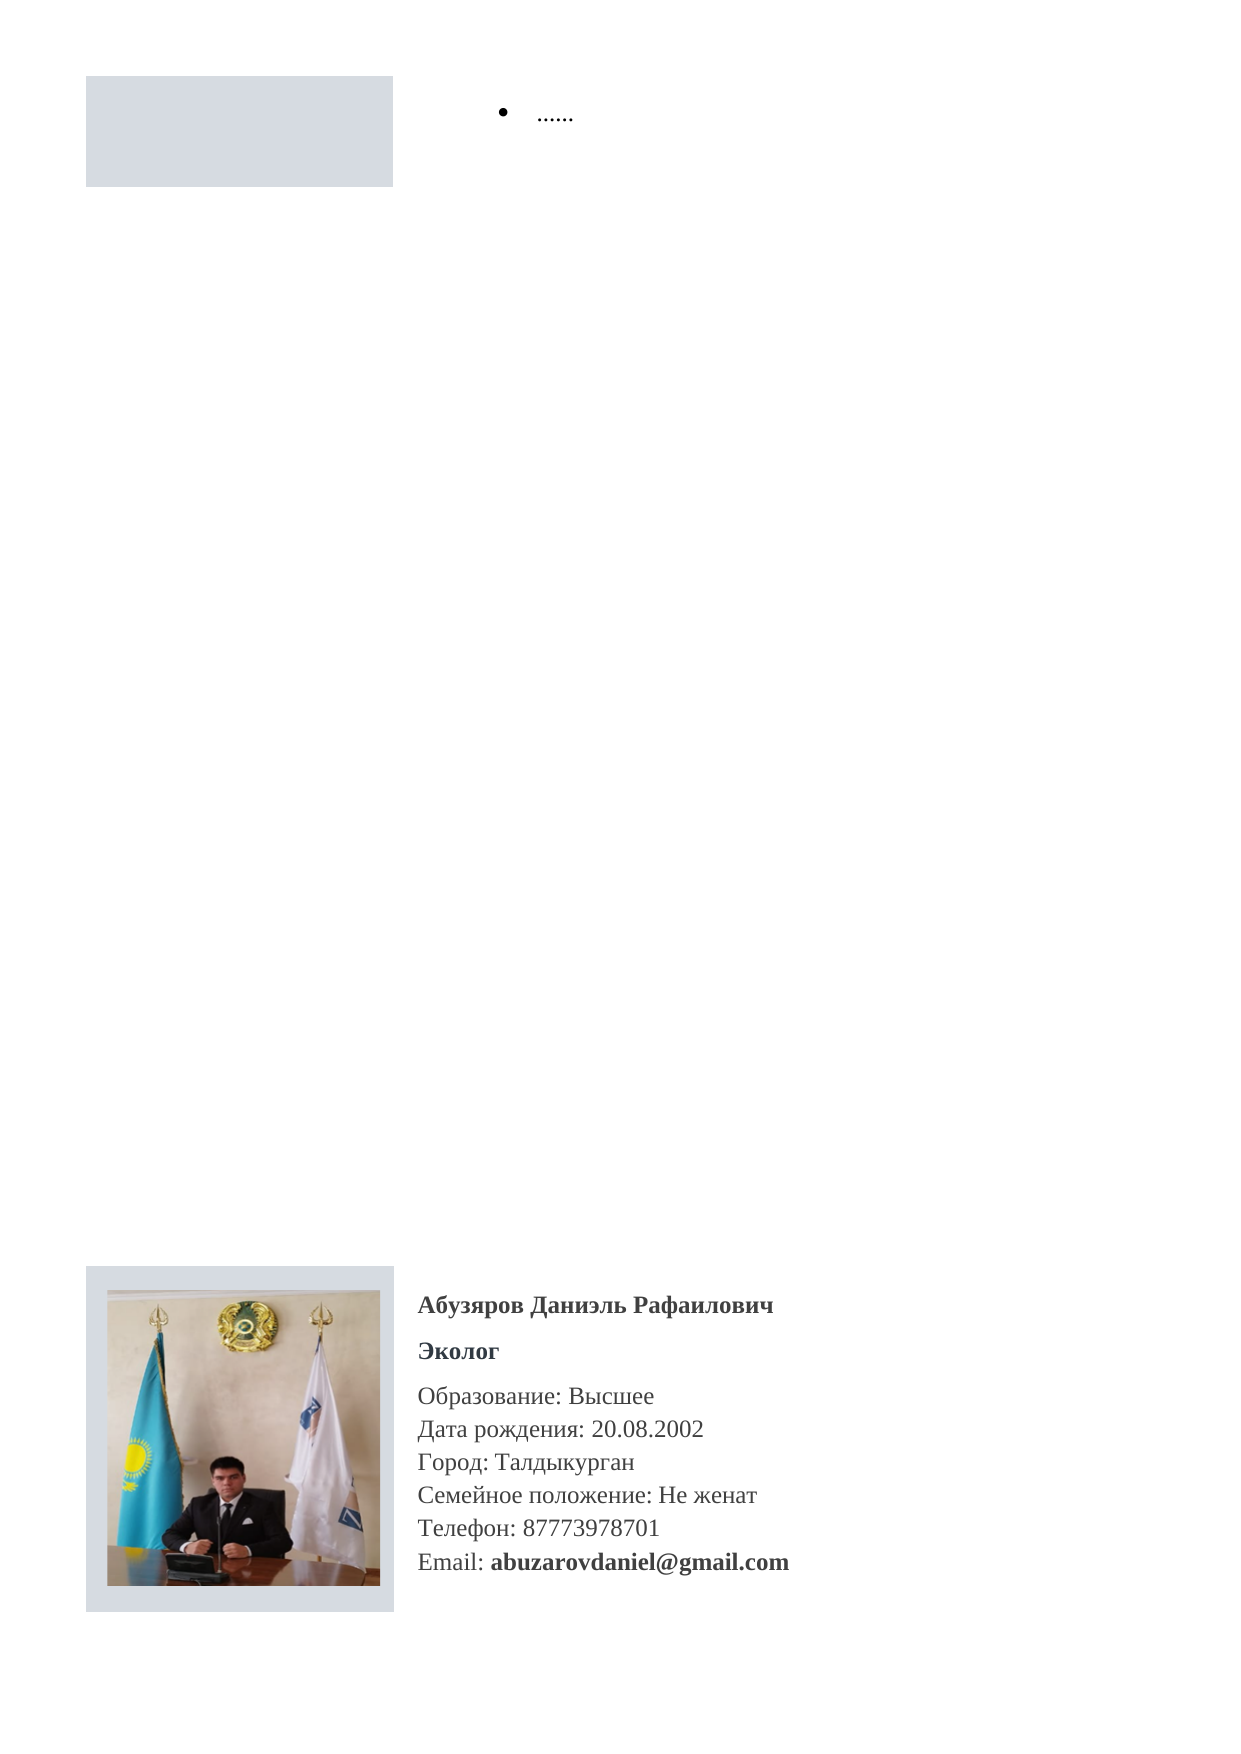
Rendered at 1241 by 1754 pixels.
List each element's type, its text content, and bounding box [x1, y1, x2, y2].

picture [107, 1290, 381, 1586]
table_cell ҚОСЫМША АҚПАРАТ: [86, 76, 393, 187]
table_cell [395, 76, 1194, 187]
table_header [86, 1266, 394, 1612]
table_header Абузяров Даниэль Рафаилович Эколог Образование: Высшее Дата рождения: 20.08.2002 Город: Талдыкурган Семейное положение: Не женат Телефон: 87773978701 Email: abuzarovdaniel@gmail.com [396, 1268, 1194, 1612]
